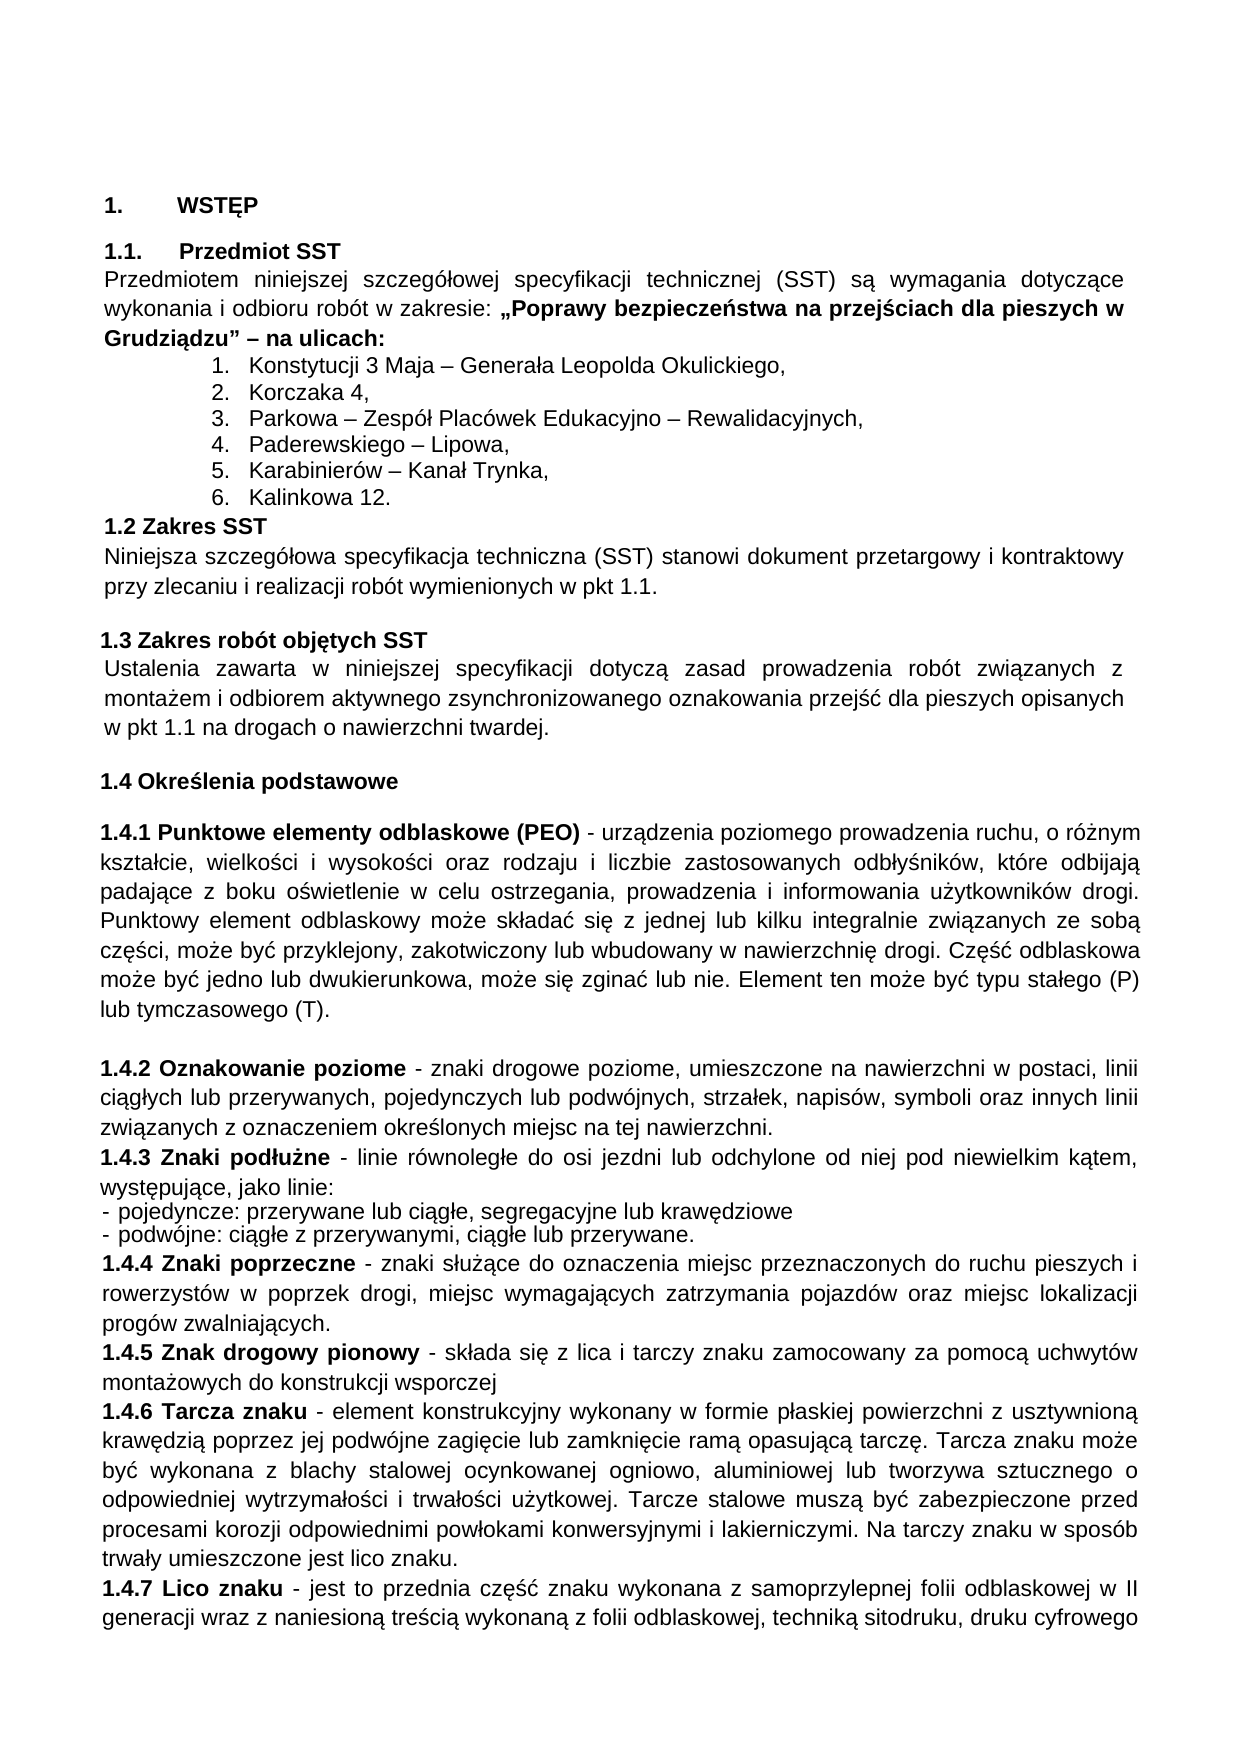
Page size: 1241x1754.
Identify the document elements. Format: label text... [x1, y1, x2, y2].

text 1.4.4 Znaki poprzeczne - znaki służące do oznaczenia miejsc przeznaczonych do ruchu pieszych i rowerzystów w poprzek drogi, miejsc wymagających zatrzymania pojazdów oraz miejsc lokalizacji progów zwalniających. [102, 1247, 1139, 1337]
text 1.4.5 Znak drogowy pionowy - składa się z lica i tarczy znaku zamocowany za pomocą uchwytów montażowych do konstrukcji wsporczej [102, 1337, 1139, 1396]
text 1.4.1 Punktowe elementy odblaskowe (PEO) - urządzenia poziomego prowadzenia ruchu, o różnym kształcie, wielkości i wysokości oraz rodzaju i liczbie zastosowanych odbłyśników, które odbijają padające z boku oświetlenie w celu ostrzegania, prowadzenia i informowania użytkowników drogi. Punktowy element odblaskowy może składać się z jednej lub kilku integralnie związanych ze sobą części, może być przyklejony, zakotwiczony lub wbudowany w nawierzchnię drogi. Część odblaskowa może być jedno lub dwukierunkowa, może się zginać lub nie. Element ten może być typu stałego (P) lub tymczasowego (T). [100, 817, 1141, 1023]
subtitle WSTĘP [104, 195, 1143, 218]
subtitle Określenia podstawowe [100, 771, 1143, 794]
text 1.4.3 Znaki podłużne - linie równoległe do osi jezdni lub odchylone od niej pod niewielkim kątem, występujące, jako linie: [100, 1141, 1139, 1201]
list podwójne: ciągłe z przerywanymi, ciągłe lub przerywane. [102, 1224, 1143, 1247]
list Karabinierów – Kanał Trynka, [211, 457, 1143, 484]
text 1.2 Zakres SST [104, 510, 1124, 540]
text Ustalenia zawarta w niniejszej specyfikacji dotyczą zasad prowadzenia robót związanych z montażem i odbiorem aktywnego zsynchronizowanego oznakowania przejść dla pieszych opisanych w pkt 1.1 na drogach o nawierzchni twardej. [104, 653, 1124, 742]
text Przedmiotem niniejszej szczegółowej specyfikacji technicznej (SST) są wymagania dotyczące wykonania i odbioru robót w zakresie: „Poprawy bezpieczeństwa na przejściach dla pieszych w Grudziądzu” – na ulicach: [104, 264, 1124, 352]
text 1.4.2 Oznakowanie poziome - znaki drogowe poziome, umieszczone na nawierzchni w postaci, linii ciągłych lub przerywanych, pojedynczych lub podwójnych, strzałek, napisów, symboli oraz innych linii związanych z oznaczeniem określonych miejsc na tej nawierzchni. [100, 1053, 1139, 1141]
text 1.4.6 Tarcza znaku - element konstrukcyjny wykonany w formie płaskiej powierzchni z usztywnioną krawędzią poprzez jej podwójne zagięcie lub zamknięcie ramą opasującą tarczę. Tarcza znaku może być wykonana z blachy stalowej ocynkowanej ogniowo, aluminiowej lub tworzywa sztucznego o odpowiedniej wytrzymałości i trwałości użytkowej. Tarcze stalowe muszą być zabezpieczone przed procesami korozji odpowiednimi powłokami konwersyjnymi i lakierniczymi. Na tarczy znaku w sposób trwały umieszczone jest lico znaku. [102, 1396, 1139, 1573]
subtitle Zakres robót objętych SST [100, 630, 1143, 653]
list Paderewskiego – Lipowa, [211, 431, 1143, 457]
list Korczaka 4, [211, 378, 1143, 405]
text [102, 1573, 1139, 1632]
subtitle Przedmiot SST [104, 241, 1143, 264]
list pojedyncze: przerywane lub ciągłe, segregacyjne lub krawędziowe [102, 1201, 1143, 1224]
list Parkowa – Zespół Placówek Edukacyjno – Rewalidacyjnych, [211, 405, 1143, 431]
text Niniejsza szczegółowa specyfikacja techniczna (SST) stanowi dokument przetargowy i kontraktowy przy zlecaniu i realizacji robót wymienionych w pkt 1.1. [104, 540, 1124, 600]
list Konstytucji 3 Maja – Generała Leopolda Okulickiego, [211, 352, 1143, 378]
list Kalinkowa 12. [211, 484, 1143, 510]
